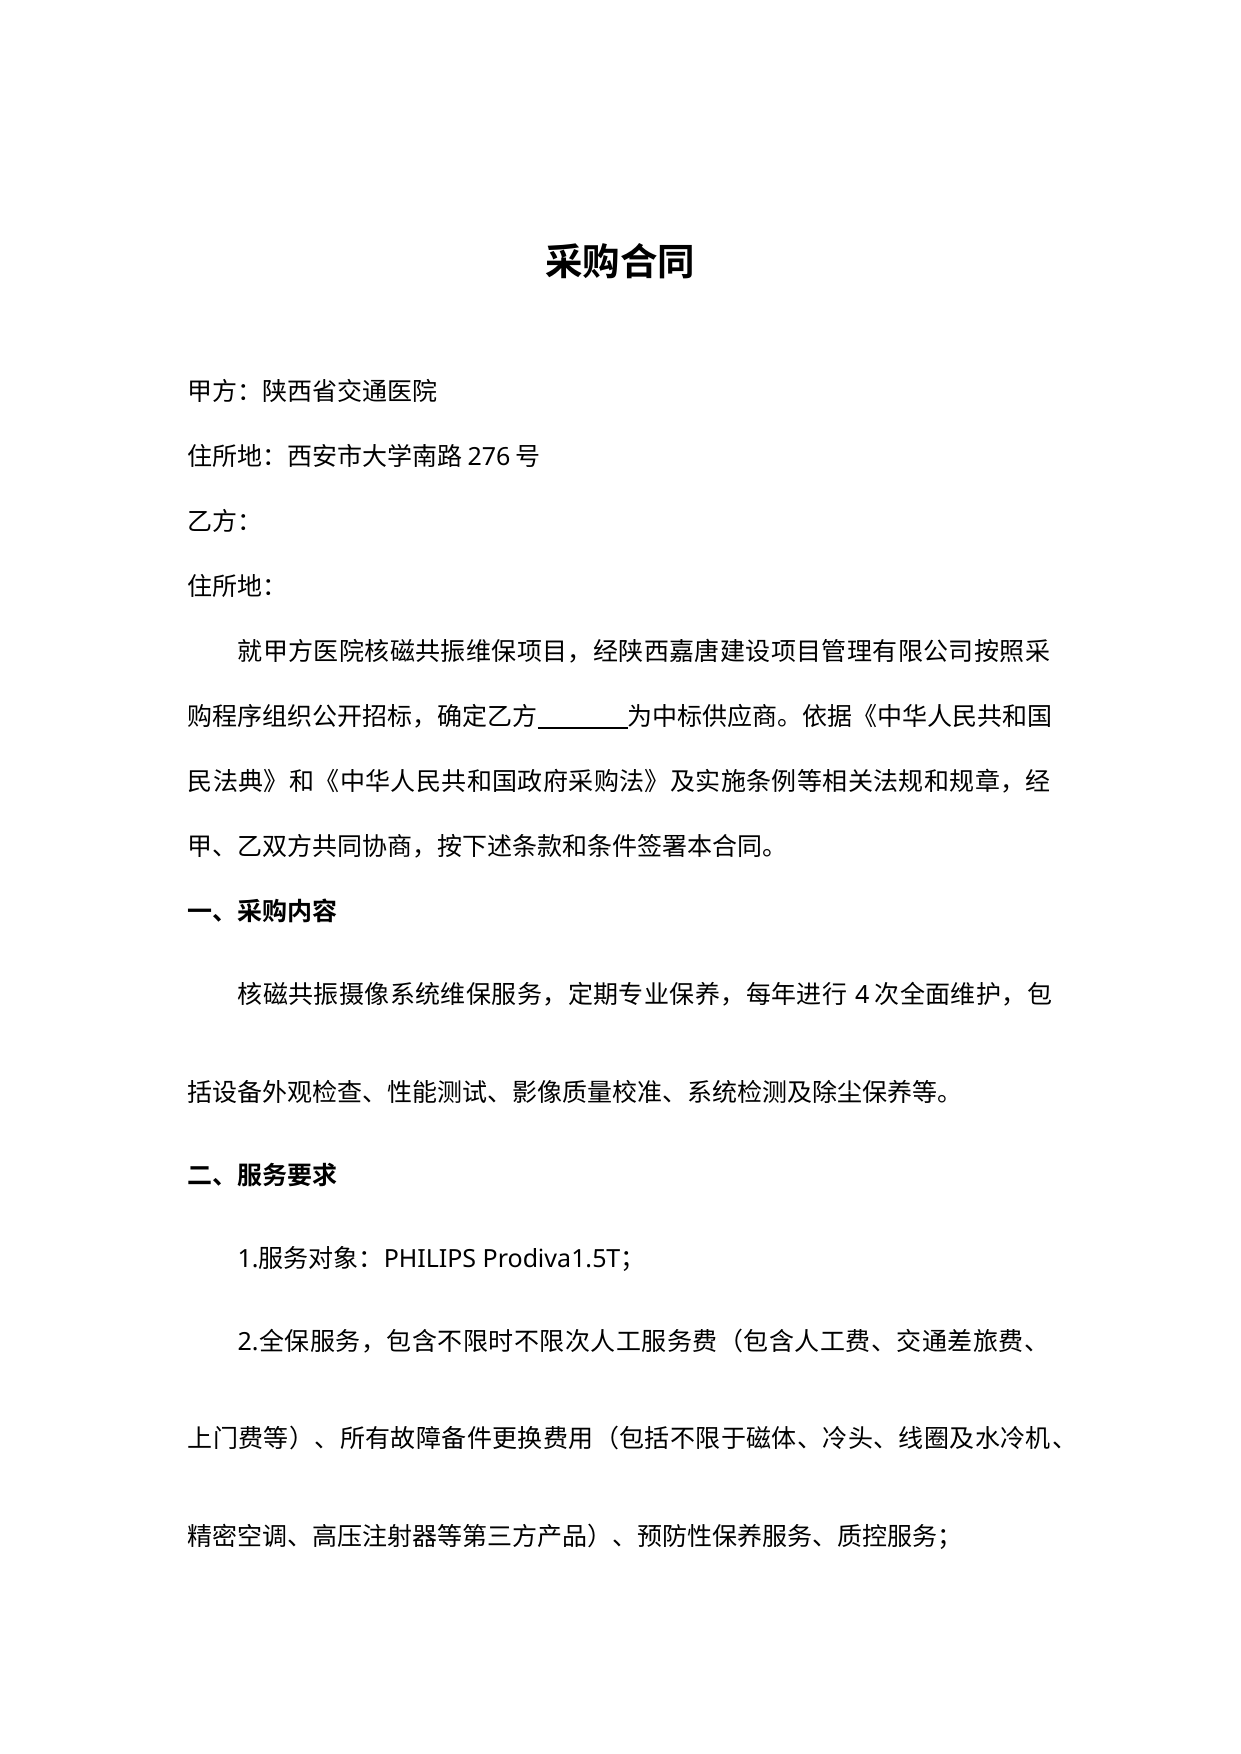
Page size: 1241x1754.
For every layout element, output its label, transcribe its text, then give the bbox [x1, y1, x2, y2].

text 1.服务对象：PHILIPS Prodiva1.5T； [187, 1224, 1053, 1289]
text 甲方：陕西省交通医院 [187, 357, 1053, 422]
text 核磁共振摄像系统维保服务，‌定期专业保养‌，每年进行4次全面维护，包括设备外观检查、性能测试、影像质量校准、系统检测及除尘保养等。 [187, 960, 1053, 1123]
text 采购合同 [187, 227, 1053, 292]
text 就甲方医院核磁共振维保项目，经陕西嘉唐建设项目管理有限公司按照采购程序组织公开招标，确定乙方 为中标供应商。依据《中华人民共和国民法典》和《中华人民共和国政府采购法》及实施条例等相关法规和规章，经甲、乙双方共同协商，按下述条款和条件签署本合同。 [187, 617, 1053, 877]
text 一、采购内容 [187, 877, 1053, 942]
text 乙方： [187, 487, 1053, 552]
text 住所地： [187, 552, 1053, 617]
text 2.全保服务，包含不限时不限次人工服务费（包含人工费、交通差旅费、上门费等）、所有故障备件更换费用（包括不限于磁体、冷头、线圈及水冷机、精密空调、高压注射器等第三方产品）、预防性保养服务、质控服务； [187, 1307, 1053, 1567]
text 住所地：西安市大学南路276号 [187, 422, 1053, 487]
text 二、服务要求 [187, 1141, 1053, 1206]
